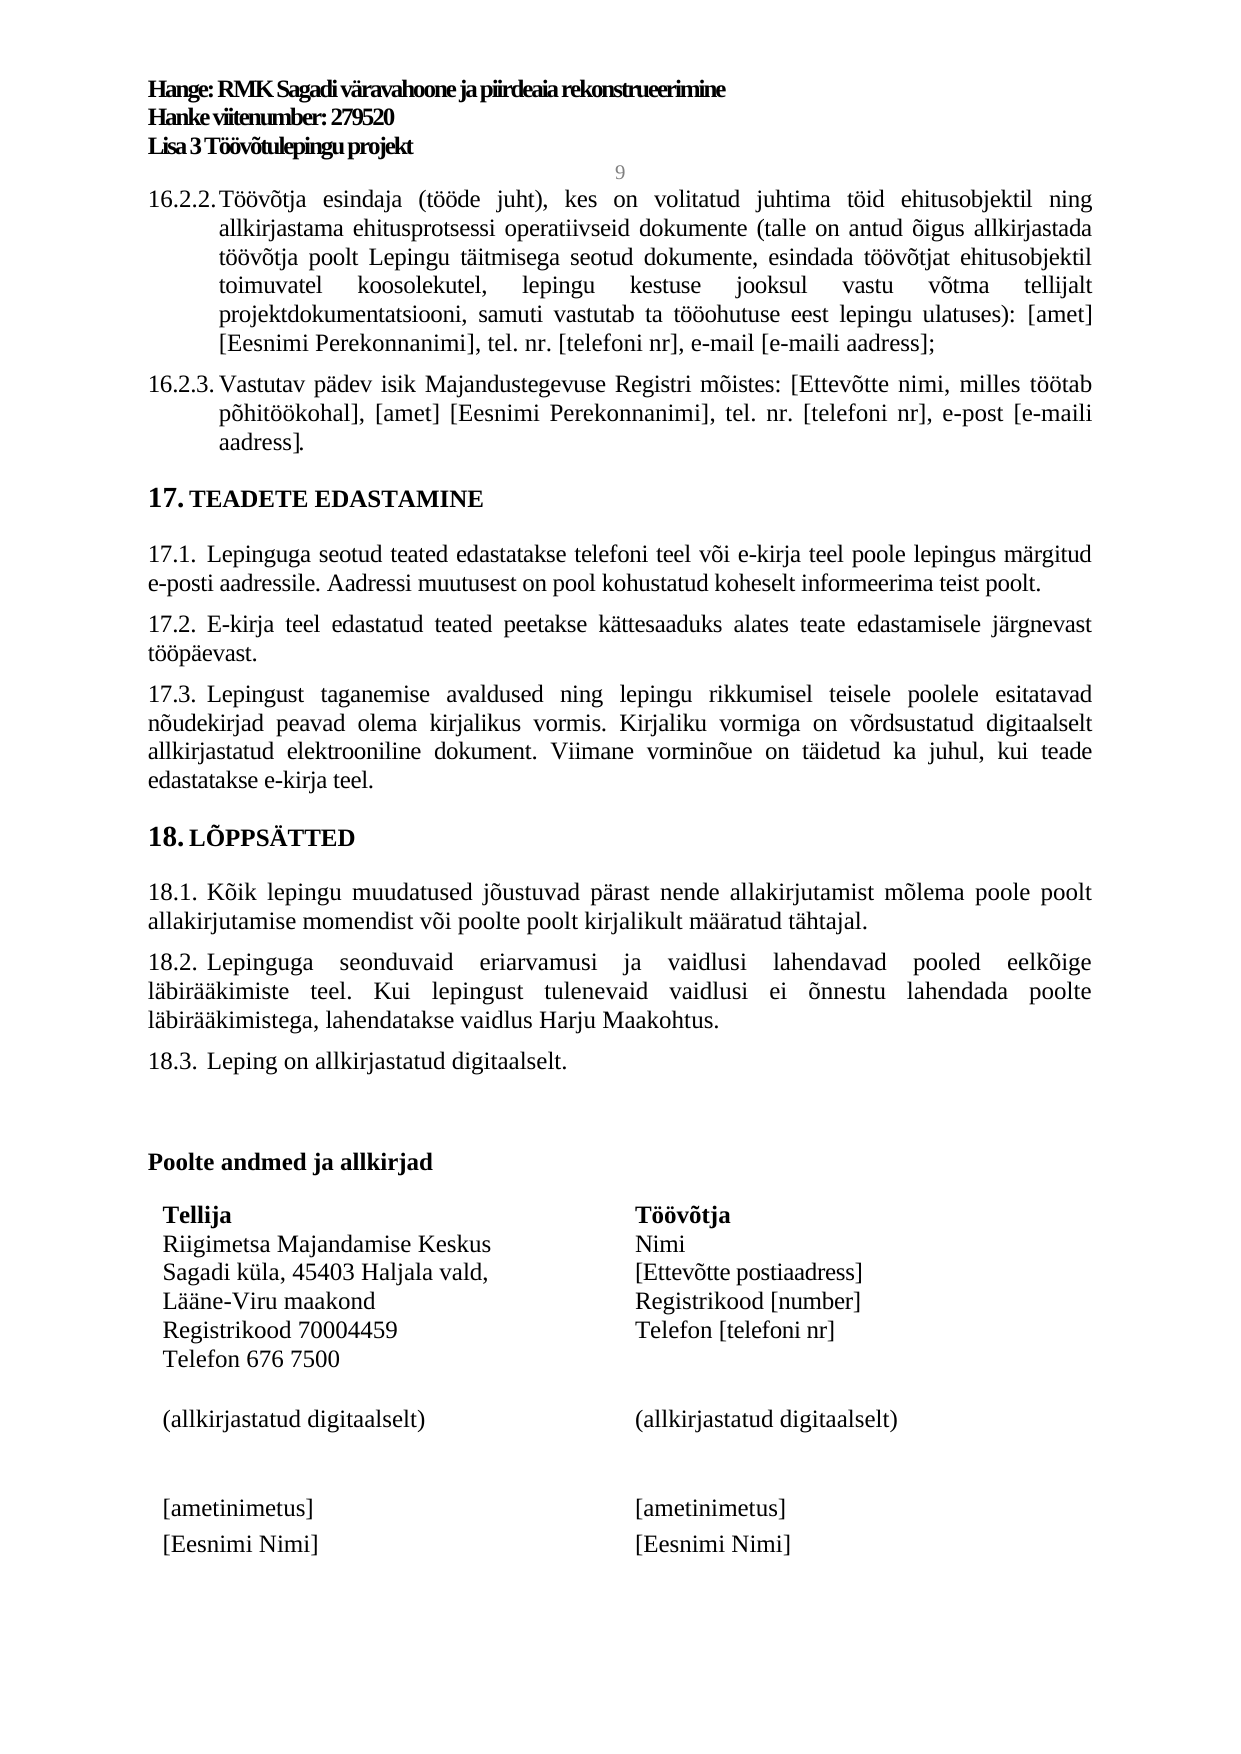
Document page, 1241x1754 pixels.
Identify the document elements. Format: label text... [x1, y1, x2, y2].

table_cell [155, 1522, 627, 1557]
table_header Tellija [155, 1200, 627, 1229]
list Leping on allkirjastatud digitaalselt. [148, 1046, 1093, 1075]
table_cell (allkirjastatud digitaalselt) [155, 1373, 627, 1487]
list Teadete edastamine [148, 480, 1093, 514]
table_cell [628, 1522, 1092, 1557]
list Lepinguga seonduvaid eriarvamusi ja vaidlusi lahendavad pooled eelkõige läbirääkimiste teel. Kui lepingust tulenevaid vaidlusi ei õnnestu lahendada poolte läbirääkimistega, lahendatakse vaidlus Harju Maakohtus. [148, 947, 1093, 1034]
list Lepinguga seotud teated edastatakse telefoni teel või e-kirja teel poole lepingus märgitud e-posti aadressile. Aadressi muutusest on pool kohustatud koheselt informeerima teist poolt. [148, 539, 1093, 596]
table_cell Riigimetsa Majandamise Keskus Sagadi küla, 45403 Haljala vald, Lääne-Viru maakond Registrikood 70004459 Telefon 676 7500 [155, 1229, 627, 1372]
text Poolte andmed ja allkirjad [148, 1150, 1093, 1175]
table_header Töövõtja [628, 1200, 1092, 1229]
table_cell [628, 1487, 1092, 1522]
table_cell Nimi Registrikood Telefon [628, 1229, 1092, 1372]
list E-kirja teel edastatud teated peetakse kättesaaduks alates teate edastamisele järgnevast tööpäevast. [148, 609, 1093, 666]
list Lõppsätted [148, 819, 1093, 852]
table_cell (allkirjastatud digitaalselt) [628, 1373, 1092, 1487]
table_cell [155, 1487, 627, 1522]
list Töövõtja esindaja (tööde juht), kes on volitatud juhtima töid ehitusobjektil ning allkirjastama ehitusprotsessi operatiivseid dokumente (talle on antud õigus allkirjastada töövõtja poolt Lepingu täitmisega seotud dokumente, esindada töövõtjat ehitusobjektil toimuvatel koosolekutel, lepingu kestuse jooksul vastu võtma tellijalt projektdokumentatsiooni, samuti vastutab ta tööohutuse eest lepingu ulatuses): , tel. nr. , e-mail ; [148, 184, 1093, 357]
list Kõik lepingu muudatused jõustuvad pärast nende allakirjutamist mõlema poole poolt allakirjutamise momendist või poolte poolt kirjalikult määratud tähtajal. [148, 877, 1093, 935]
list Lepingust taganemise avaldused ning lepingu rikkumisel teisele poolele esitatavad nõudekirjad peavad olema kirjalikus vormis. Kirjaliku vormiga on võrdsustatud digitaalselt allkirjastatud elektrooniline dokument. Viimane vorminõue on täidetud ka juhul, kui teade edastatakse e-kirja teel. [148, 679, 1093, 794]
list Vastutav pädev isik Majandustegevuse Registri mõistes: , , tel. nr. , e-post . [148, 369, 1093, 455]
